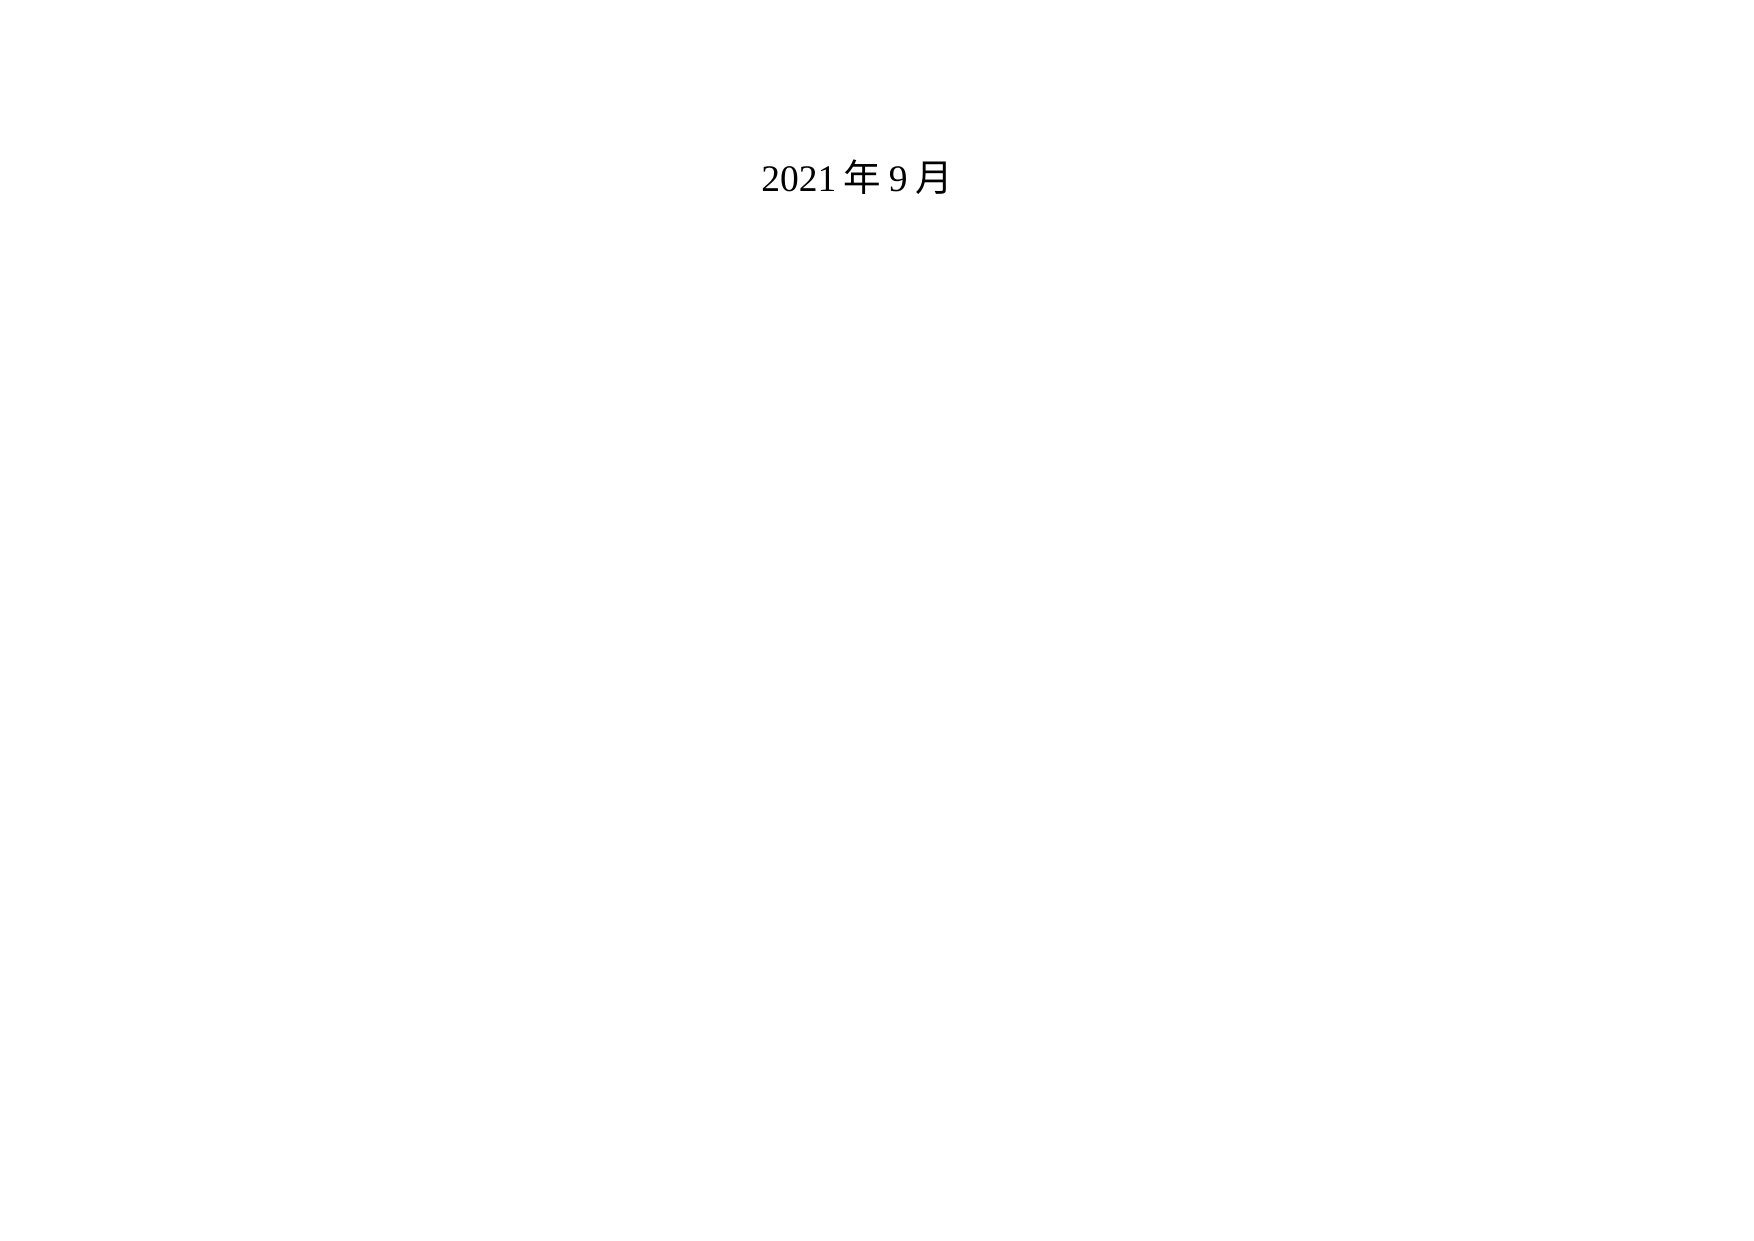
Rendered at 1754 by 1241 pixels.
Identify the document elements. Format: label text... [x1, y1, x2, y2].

text 2021年9月 [150, 148, 1563, 202]
